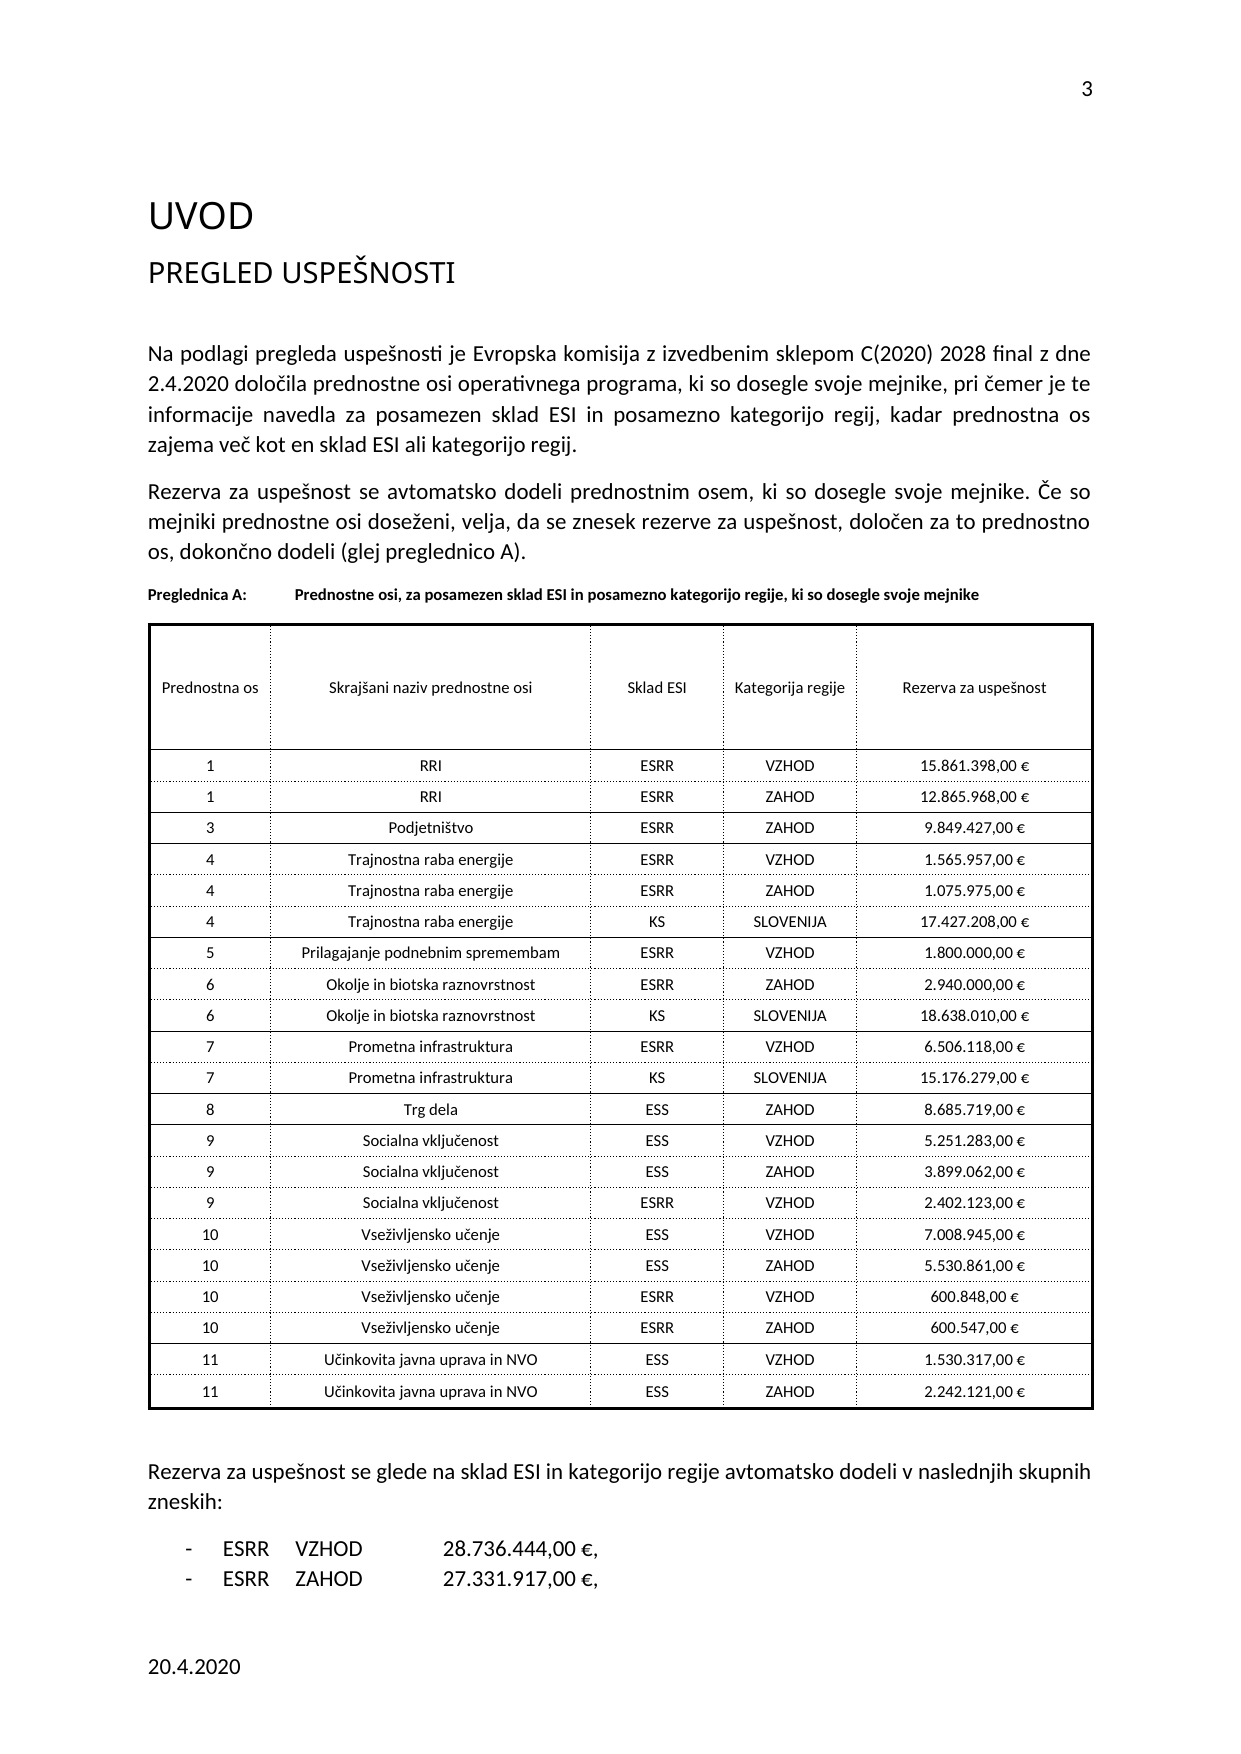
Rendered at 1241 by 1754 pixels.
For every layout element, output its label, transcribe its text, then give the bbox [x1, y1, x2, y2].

table_cell Vseživljensko učenje [271, 1312, 591, 1343]
table_cell ESS [591, 1094, 723, 1124]
table_cell ZAHOD [724, 781, 856, 812]
table_cell ESRR [591, 750, 723, 781]
table_cell ZAHOD [724, 1374, 856, 1407]
table_header Sklad ESI [591, 626, 723, 749]
table_cell 1 [151, 750, 271, 781]
table_cell ESS [591, 1218, 723, 1249]
table_cell 1.075.975,00 € [856, 874, 1091, 906]
text Preglednica A: Prednostne osi, za posamezen sklad ESI in posamezno kategorijo regije, ki so dosegle svoje mejnike [148, 584, 1093, 604]
table_cell KS [591, 906, 723, 937]
table_cell Vseživljensko učenje [271, 1281, 591, 1312]
table_cell 600.848,00 € [856, 1281, 1091, 1312]
table_header Skrajšani naziv prednostne osi [271, 626, 591, 749]
table_cell 2.940.000,00 € [856, 968, 1091, 999]
table_cell Podjetništvo [271, 813, 591, 843]
text Uvod [148, 189, 1093, 240]
table_cell KS [591, 1062, 723, 1093]
table_cell Trajnostna raba energije [271, 844, 591, 874]
table_cell 7 [151, 1032, 271, 1062]
table_cell ESRR [591, 874, 723, 906]
table_cell ZAHOD [724, 1249, 856, 1281]
table_cell ESRR [591, 1281, 723, 1312]
table_cell 3.899.062,00 € [856, 1156, 1091, 1187]
table_cell 10 [151, 1312, 271, 1343]
table_cell Prilagajanje podnebnim spremembam [271, 938, 591, 968]
table_cell Trg dela [271, 1094, 591, 1124]
table_cell Prometna infrastruktura [271, 1032, 591, 1062]
table_cell 7 [151, 1062, 271, 1093]
table_cell 9.849.427,00 € [856, 813, 1091, 843]
table_cell VZHOD [724, 844, 856, 874]
list ESRR VZHOD 28.736.444,00 €, [185, 1534, 1093, 1562]
table_cell ESRR [591, 1032, 723, 1062]
table_cell 2.242.121,00 € [856, 1374, 1091, 1407]
table_cell VZHOD [724, 1344, 856, 1374]
table_cell ZAHOD [724, 813, 856, 843]
table_cell Učinkovita javna uprava in NVO [271, 1344, 591, 1374]
table_cell Socialna vključenost [271, 1125, 591, 1156]
table_cell VZHOD [724, 1032, 856, 1062]
table_cell Socialna vključenost [271, 1187, 591, 1218]
table_cell ZAHOD [724, 1312, 856, 1343]
text Pregled uspešnosti [148, 253, 1093, 292]
table_cell VZHOD [724, 1281, 856, 1312]
table_cell ESS [591, 1125, 723, 1156]
table_cell ESRR [591, 813, 723, 843]
table_cell 600.547,00 € [856, 1312, 1091, 1343]
table_cell 8 [151, 1094, 271, 1124]
table_cell KS [591, 999, 723, 1031]
table_cell ESS [591, 1374, 723, 1407]
table_cell Prometna infrastruktura [271, 1062, 591, 1093]
table_cell 11 [151, 1344, 271, 1374]
table_cell 9 [151, 1156, 271, 1187]
table_cell 10 [151, 1249, 271, 1281]
table_cell 4 [151, 874, 271, 906]
table_cell 5 [151, 938, 271, 968]
table_cell ESRR [591, 1187, 723, 1218]
table_cell 5.530.861,00 € [856, 1249, 1091, 1281]
table_cell 1 [151, 781, 271, 812]
table_cell 10 [151, 1218, 271, 1249]
table_cell Trajnostna raba energije [271, 874, 591, 906]
table_cell 15.176.279,00 € [856, 1062, 1091, 1093]
table_cell ZAHOD [724, 874, 856, 906]
table_cell 9 [151, 1125, 271, 1156]
table_cell VZHOD [724, 938, 856, 968]
table_cell Okolje in biotska raznovrstnost [271, 968, 591, 999]
table_cell 17.427.208,00 € [856, 906, 1091, 937]
table_cell 11 [151, 1374, 271, 1407]
table_header Rezerva za uspešnost [856, 626, 1091, 749]
table_cell ESS [591, 1344, 723, 1374]
table_cell 12.865.968,00 € [856, 781, 1091, 812]
table_cell ZAHOD [724, 1094, 856, 1124]
table_cell 3 [151, 813, 271, 843]
table_cell ESRR [591, 1312, 723, 1343]
table_cell 6.506.118,00 € [856, 1032, 1091, 1062]
table_cell RRI [271, 750, 591, 781]
table_header Prednostna os [151, 626, 271, 749]
table_cell 9 [151, 1187, 271, 1218]
table_header Kategorija regije [724, 626, 856, 749]
table_cell VZHOD [724, 750, 856, 781]
table_cell ESS [591, 1249, 723, 1281]
table_cell ESRR [591, 968, 723, 999]
table_cell SLOVENIJA [724, 906, 856, 937]
table_cell 10 [151, 1281, 271, 1312]
table_cell 1.800.000,00 € [856, 938, 1091, 968]
table_cell Vseživljensko učenje [271, 1218, 591, 1249]
table_cell 6 [151, 968, 271, 999]
table_cell 7.008.945,00 € [856, 1218, 1091, 1249]
table_cell ESRR [591, 844, 723, 874]
text Na podlagi pregleda uspešnosti je Evropska komisija z izvedbenim sklepom C(2020) 2028 final z dne 2.4.2020 določila prednostne osi operativnega programa, ki so dosegle svoje mejnike, pri čemer je te informacije navedla za posamezen sklad ESI in posamezno kategorijo regij, kadar prednostna os zajema več kot en sklad ESI ali kategorijo regij. [148, 339, 1093, 458]
table_cell VZHOD [724, 1218, 856, 1249]
table_cell Trajnostna raba energije [271, 906, 591, 937]
table_cell Okolje in biotska raznovrstnost [271, 999, 591, 1031]
table_cell 4 [151, 906, 271, 937]
table_cell Socialna vključenost [271, 1156, 591, 1187]
table_cell SLOVENIJA [724, 1062, 856, 1093]
table_cell VZHOD [724, 1187, 856, 1218]
table_cell RRI [271, 781, 591, 812]
table_cell Vseživljensko učenje [271, 1249, 591, 1281]
text Rezerva za uspešnost se glede na sklad ESI in kategorijo regije avtomatsko dodeli v naslednjih skupnih zneskih: [148, 1457, 1093, 1515]
table_cell 4 [151, 844, 271, 874]
table_cell ESRR [591, 781, 723, 812]
list ESRR ZAHOD 27.331.917,00 €, [185, 1564, 1093, 1592]
table_cell 18.638.010,00 € [856, 999, 1091, 1031]
table_cell 15.861.398,00 € [856, 750, 1091, 781]
table_cell 8.685.719,00 € [856, 1094, 1091, 1124]
text Rezerva za uspešnost se avtomatsko dodeli prednostnim osem, ki so dosegle svoje mejnike. Če so mejniki prednostne osi doseženi, velja, da se znesek rezerve za uspešnost, določen za to prednostno os, dokončno dodeli (glej preglednico A). [148, 477, 1093, 565]
table_cell Učinkovita javna uprava in NVO [271, 1374, 591, 1407]
table_cell ZAHOD [724, 968, 856, 999]
table_cell ESRR [591, 938, 723, 968]
table_cell 1.530.317,00 € [856, 1344, 1091, 1374]
table_cell ZAHOD [724, 1156, 856, 1187]
table_cell 2.402.123,00 € [856, 1187, 1091, 1218]
table_cell 6 [151, 999, 271, 1031]
table_cell SLOVENIJA [724, 999, 856, 1031]
table_cell 1.565.957,00 € [856, 844, 1091, 874]
table_cell VZHOD [724, 1125, 856, 1156]
table_cell 5.251.283,00 € [856, 1125, 1091, 1156]
table_cell ESS [591, 1156, 723, 1187]
